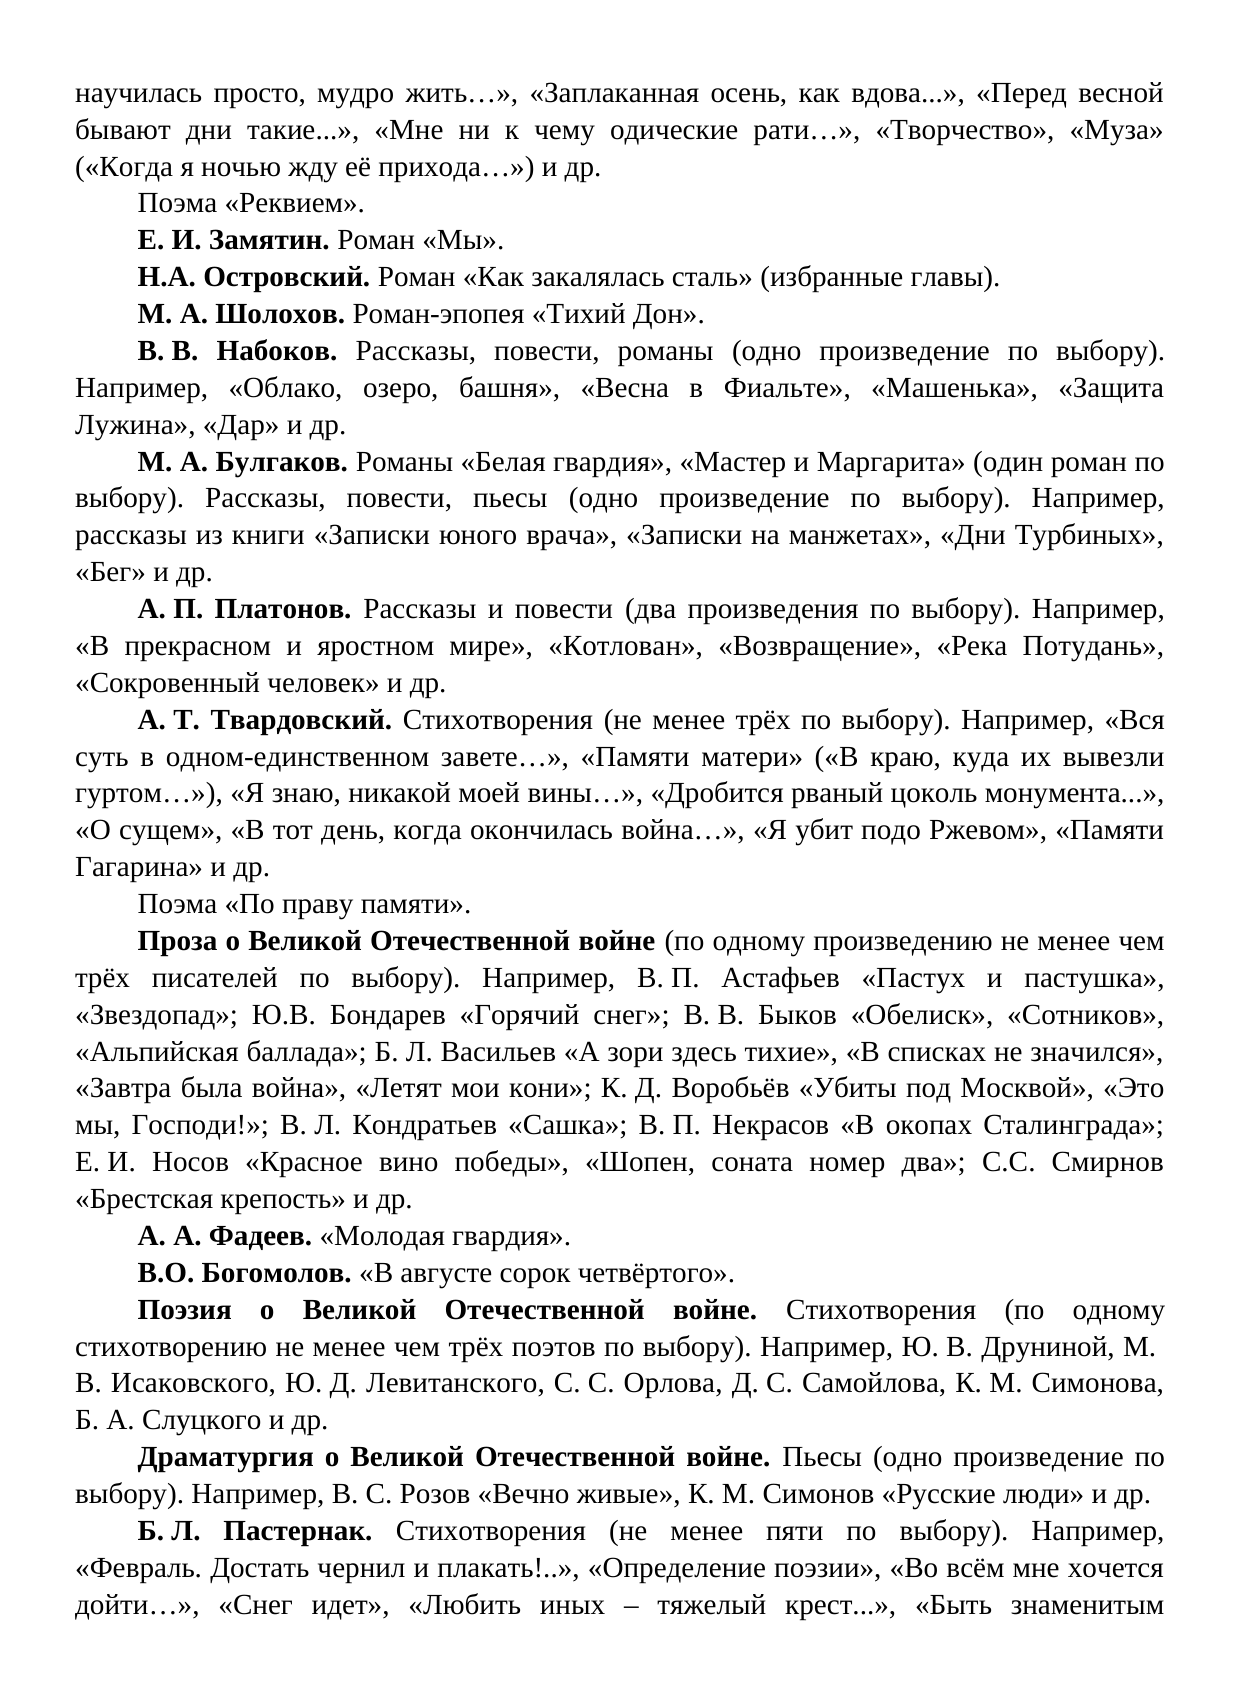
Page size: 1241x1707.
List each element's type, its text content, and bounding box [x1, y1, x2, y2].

text Е. И. Замятин. Роман «Мы». [75, 222, 1165, 256]
text М. А. Булгаков. Романы «Белая гвардия», «Мастер и Маргарита» (один роман по выбору). Рассказы, повести, пьесы (одно произведение по выбору). Например, рассказы из книги «Записки юного врача», «Записки на манжетах», «Дни Турбиных», «Бег» и др. [75, 444, 1165, 588]
text В.О. Богомолов. «В августе сорок четвёртого». [75, 1255, 1165, 1288]
text А. А. Фадеев. «Молодая гвардия». [75, 1218, 1165, 1252]
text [75, 75, 1165, 182]
text Драматургия о Великой Отечественной войне. Пьесы (одно произведение по выбору). Например, В. С. Розов «Вечно живые», К. М. Симонов «Русские люди» и др. [75, 1439, 1165, 1510]
text Поэзия о Великой Отечественной войне. Стихотворения (по одному стихотворению не менее чем трёх поэтов по выбору). Например, Ю. В. Друниной, М. В. Исаковского, Ю. Д. Левитанского, С. С. Орлова, Д. С. Самойлова, К. М. Симонова, Б. А. Слуцкого и др. [75, 1292, 1165, 1436]
text А. П. Платонов. Рассказы и повести (два произведения по выбору). Например, «В прекрасном и яростном мире», «Котлован», «Возвращение», «Река Потудань», «Сокровенный человек» и др. [75, 591, 1165, 698]
text Н.А. Островский. Роман «Как закалялась сталь» (избранные главы). [75, 259, 1165, 293]
text Поэма «Реквием». [75, 186, 1165, 219]
text А. Т. Твардовский. Стихотворения (не менее трёх по выбору). Например, «Вся суть в одном-единственном завете…», «Памяти матери» («В краю, куда их вывезли гуртом…»), «Я знаю, никакой моей вины…», «Дробится рваный цоколь монумента...», «О сущем», «В тот день, когда окончилась война…», «Я убит подо Ржевом», «Памяти Гагарина» и др. [75, 702, 1165, 883]
text Проза о Великой Отечественной войне (по одному произведению не менее чем трёх писателей по выбору). Например, В. П. Астафьев «Пастух и пастушка», «Звездопад»; Ю.В. Бондарев «Горячий снег»; В. В. Быков «Обелиск», «Сотников», «Альпийская баллада»; Б. Л. Васильев «А зори здесь тихие», «В списках не значился», «Завтра была война», «Летят мои кони»; К. Д. Воробьёв «Убиты под Москвой», «Это мы, Господи!»; В. Л. Кондратьев «Сашка»; В. П. Некрасов «В окопах Сталинграда»; Е. И. Носов «Красное вино победы», «Шопен, соната номер два»; С.С. Смирнов «Брестская крепость» и др. [75, 923, 1165, 1215]
text В. В. Набоков. Рассказы, повести, романы (одно произведение по выбору). Например, «Облако, озеро, башня», «Весна в Фиальте», «Машенька», «Защита Лужина», «Дар» и др. [75, 333, 1165, 440]
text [75, 1513, 1165, 1620]
text М. А. Шолохов. Роман-эпопея «Тихий Дон». [75, 296, 1165, 330]
text Поэма «По праву памяти». [75, 886, 1165, 920]
